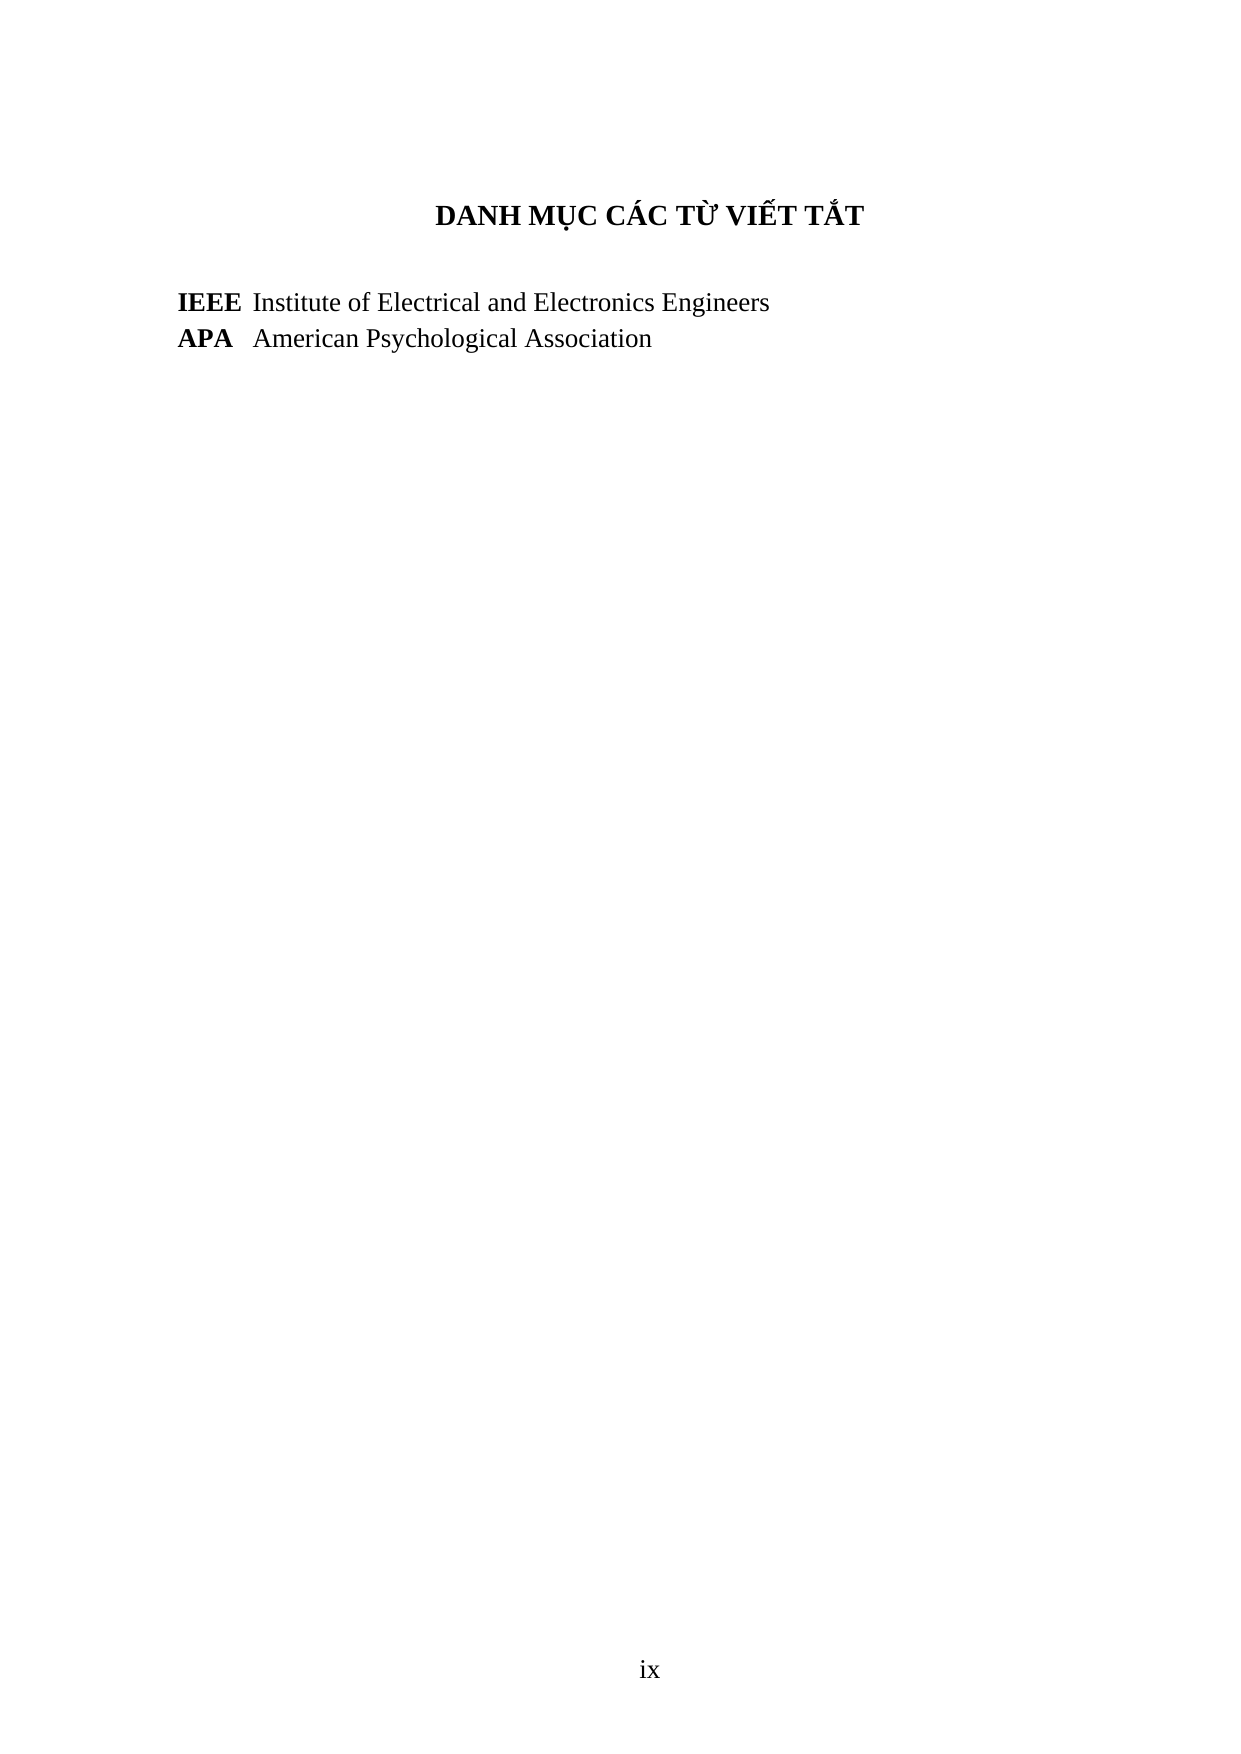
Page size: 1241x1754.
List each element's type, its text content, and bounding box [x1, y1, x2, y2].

subtitle DANH MỤC CÁC TỪ VIẾT TẮT [177, 198, 1122, 231]
text APA American Psychological Association [177, 322, 1122, 353]
text IEEE Institute of Electrical and Electronics Engineers [177, 286, 1122, 317]
